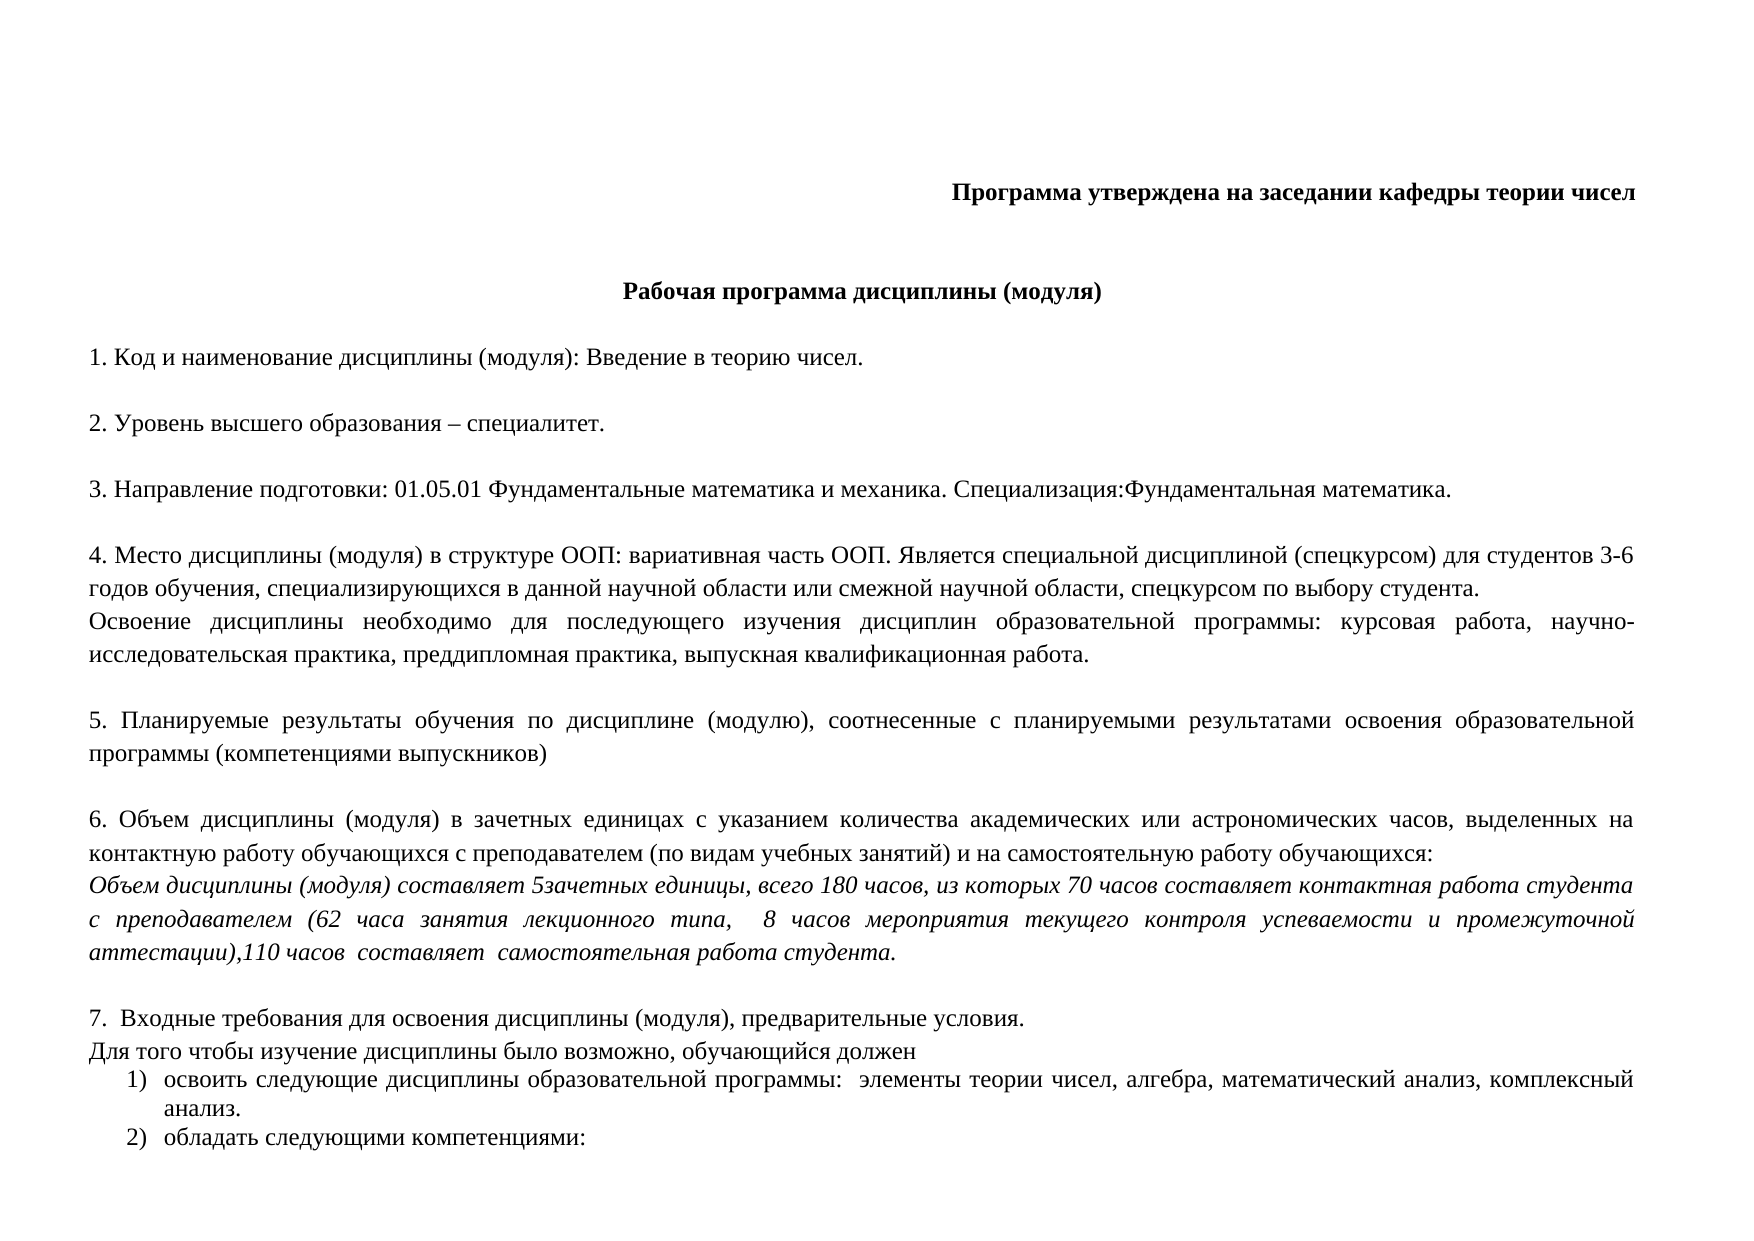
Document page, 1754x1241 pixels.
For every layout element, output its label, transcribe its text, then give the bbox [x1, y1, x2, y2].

text 1. Код и наименование дисциплины (модуля): Введение в теорию чисел. [89, 342, 1636, 371]
text 4. Место дисциплины (модуля) в структуре ООП: вариативная часть ООП. Является специальной дисциплиной (спецкурсом) для студентов 3-6 годов обучения, специализирующихся в данной научной области или смежной научной области, спецкурсом по выбору студента. [89, 540, 1636, 602]
text 7. Входные требования для освоения дисциплины (модуля), предварительные условия. [89, 1003, 1636, 1031]
text 5. Планируемые результаты обучения по дисциплине (модулю), соотнесенные с планируемыми результатами освоения образовательной программы (компетенциями выпускников) [89, 706, 1636, 767]
list обладать следующими компетенциями: [126, 1122, 1636, 1151]
text Для того чтобы изучение дисциплины было возможно, обучающийся должен [89, 1036, 1636, 1064]
text 6. Объем дисциплины (модуля) в зачетных единицах с указанием количества академических или астрономических часов, выделенных на контактную работу обучающихся с преподавателем (по видам учебных занятий) и на самостоятельную работу обучающихся: [89, 804, 1636, 866]
text Рабочая программа дисциплины (модуля) [89, 276, 1636, 305]
text Освоение дисциплины необходимо для последующего изучения дисциплин образовательной программы: курсовая работа, научно-исследовательская практика, преддипломная практика, выпускная квалификационная работа. [89, 606, 1636, 668]
text Объем дисциплины (модуля) составляет 5зачетных единицы, всего 180 часов, из которых 70 часов составляет контактная работа студента с преподавателем (62 часа занятия лекционного типа, 8 часов мероприятия текущего контроля успеваемости и промежуточной аттестации),110 часов составляет самостоятельная работа студента. [89, 871, 1636, 965]
text 3. Направление подготовки: 01.05.01 Фундаментальные математика и механика. Специализация:Фундаментальная математика. [89, 474, 1636, 503]
text 2. Уровень высшего образования – специалитет. [89, 408, 1636, 437]
list освоить следующие дисциплины образовательной программы: элементы теории чисел, алгебра, математический анализ, комплексный анализ. [126, 1064, 1636, 1122]
text Программа утверждена на заседании кафедры теории чисел [89, 177, 1636, 206]
